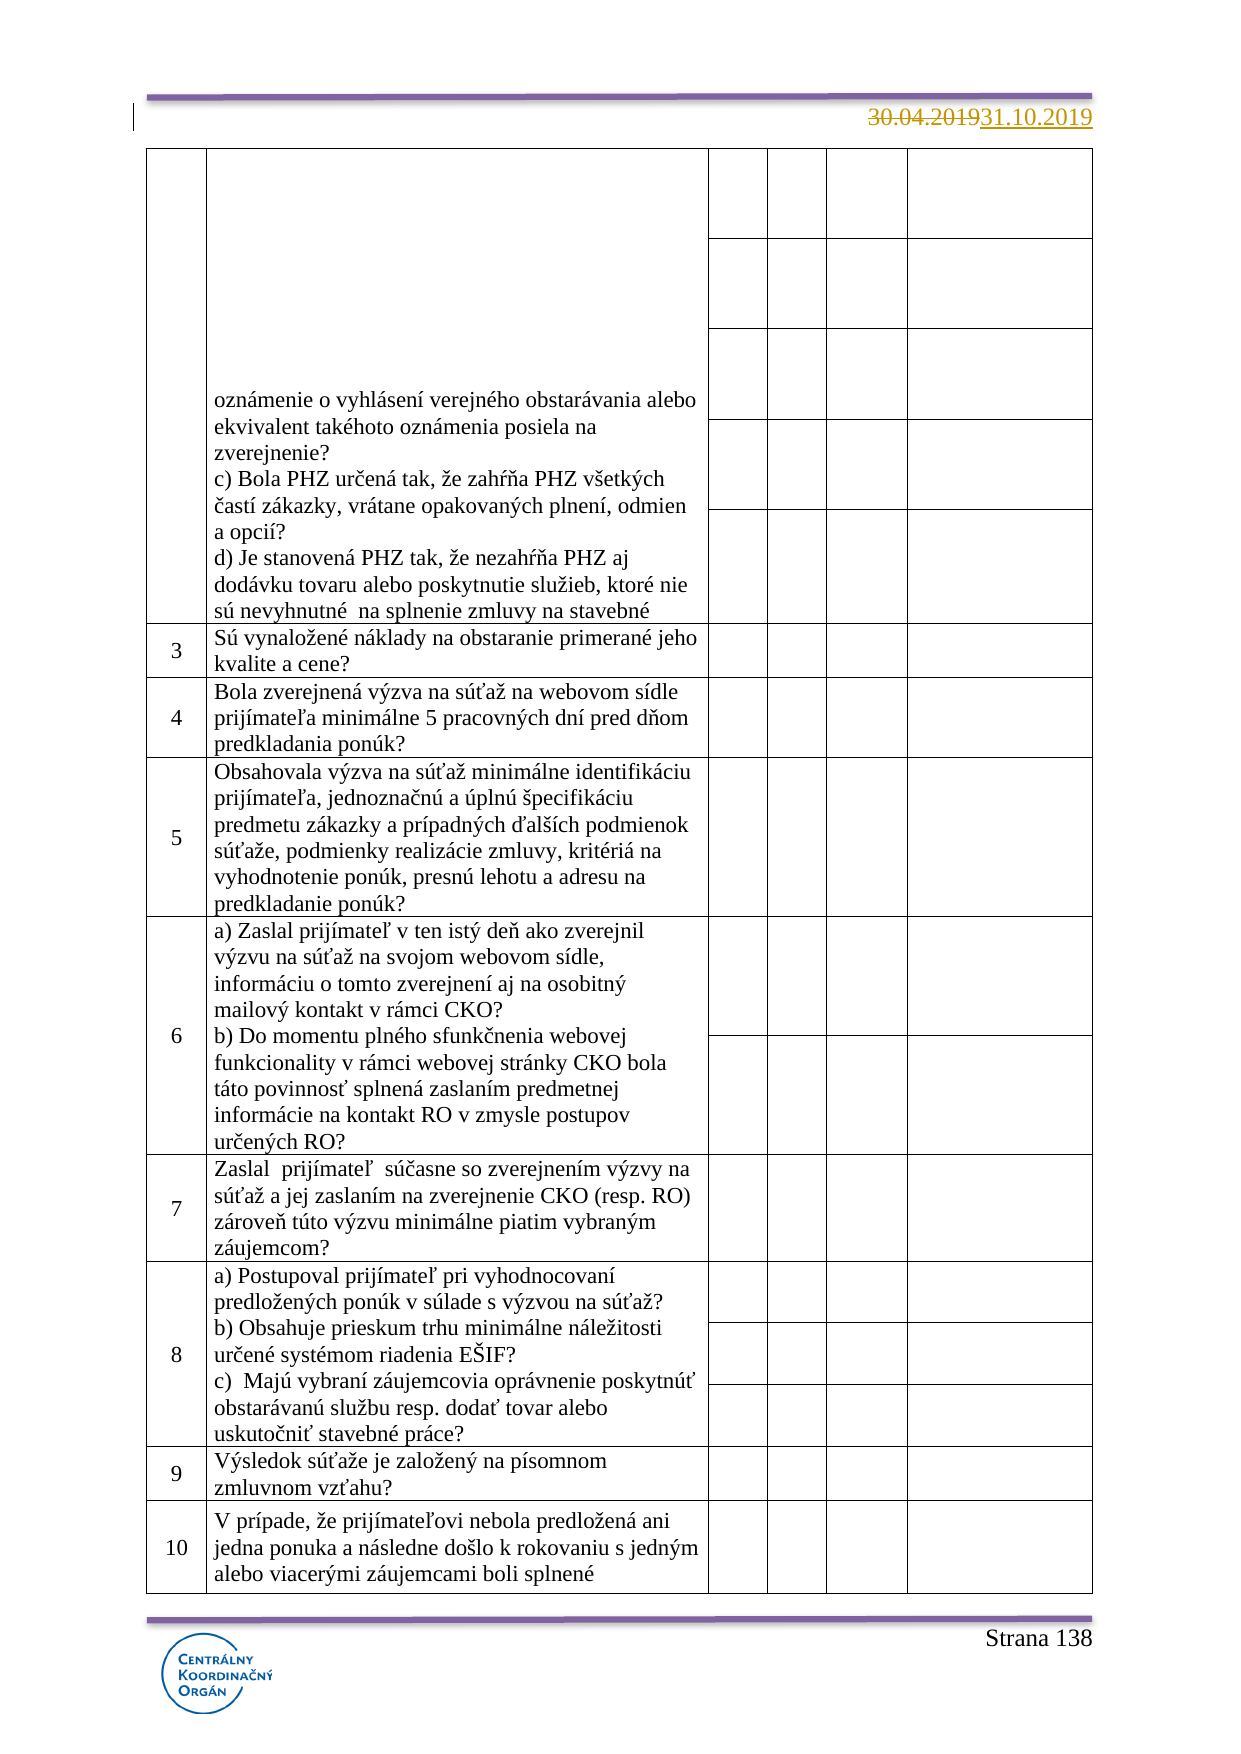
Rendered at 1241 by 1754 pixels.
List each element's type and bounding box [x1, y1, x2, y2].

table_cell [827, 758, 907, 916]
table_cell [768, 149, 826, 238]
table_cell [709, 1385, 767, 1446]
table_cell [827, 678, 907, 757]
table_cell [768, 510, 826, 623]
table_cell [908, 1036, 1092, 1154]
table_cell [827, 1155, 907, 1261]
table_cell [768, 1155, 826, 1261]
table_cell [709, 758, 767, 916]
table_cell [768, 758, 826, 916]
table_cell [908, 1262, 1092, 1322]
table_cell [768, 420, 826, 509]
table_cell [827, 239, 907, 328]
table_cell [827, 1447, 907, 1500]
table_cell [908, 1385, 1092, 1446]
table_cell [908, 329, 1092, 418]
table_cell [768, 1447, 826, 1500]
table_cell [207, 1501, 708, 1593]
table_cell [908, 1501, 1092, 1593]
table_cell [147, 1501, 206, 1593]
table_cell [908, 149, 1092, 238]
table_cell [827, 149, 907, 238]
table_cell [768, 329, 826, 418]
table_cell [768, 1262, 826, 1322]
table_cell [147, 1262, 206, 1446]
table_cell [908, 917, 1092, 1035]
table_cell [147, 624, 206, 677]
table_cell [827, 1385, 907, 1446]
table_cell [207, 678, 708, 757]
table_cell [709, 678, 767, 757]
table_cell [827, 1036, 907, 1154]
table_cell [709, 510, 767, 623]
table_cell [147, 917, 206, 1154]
picture [159, 1631, 272, 1713]
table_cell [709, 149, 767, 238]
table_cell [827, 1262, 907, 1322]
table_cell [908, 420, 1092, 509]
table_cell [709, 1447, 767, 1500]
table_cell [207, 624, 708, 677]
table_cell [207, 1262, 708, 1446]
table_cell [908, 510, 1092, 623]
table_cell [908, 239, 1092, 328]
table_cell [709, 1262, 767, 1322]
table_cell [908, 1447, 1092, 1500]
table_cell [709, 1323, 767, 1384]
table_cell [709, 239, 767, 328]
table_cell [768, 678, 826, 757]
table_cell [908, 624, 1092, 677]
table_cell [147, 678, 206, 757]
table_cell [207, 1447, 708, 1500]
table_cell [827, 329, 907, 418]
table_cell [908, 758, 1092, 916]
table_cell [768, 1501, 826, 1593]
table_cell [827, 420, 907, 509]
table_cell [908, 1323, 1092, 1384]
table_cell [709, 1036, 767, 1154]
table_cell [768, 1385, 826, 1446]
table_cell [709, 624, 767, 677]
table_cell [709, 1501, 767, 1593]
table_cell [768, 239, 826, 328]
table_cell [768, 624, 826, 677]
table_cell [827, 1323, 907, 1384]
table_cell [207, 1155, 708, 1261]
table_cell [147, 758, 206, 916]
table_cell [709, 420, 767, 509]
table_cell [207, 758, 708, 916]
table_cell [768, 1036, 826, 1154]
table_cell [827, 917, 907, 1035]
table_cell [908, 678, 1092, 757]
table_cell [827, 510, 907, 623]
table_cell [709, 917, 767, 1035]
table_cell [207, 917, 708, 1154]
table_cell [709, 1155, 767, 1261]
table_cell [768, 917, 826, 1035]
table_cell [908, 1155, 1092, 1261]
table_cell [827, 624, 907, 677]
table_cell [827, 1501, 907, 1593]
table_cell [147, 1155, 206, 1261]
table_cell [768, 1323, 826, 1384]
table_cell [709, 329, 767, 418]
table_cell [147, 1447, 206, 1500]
